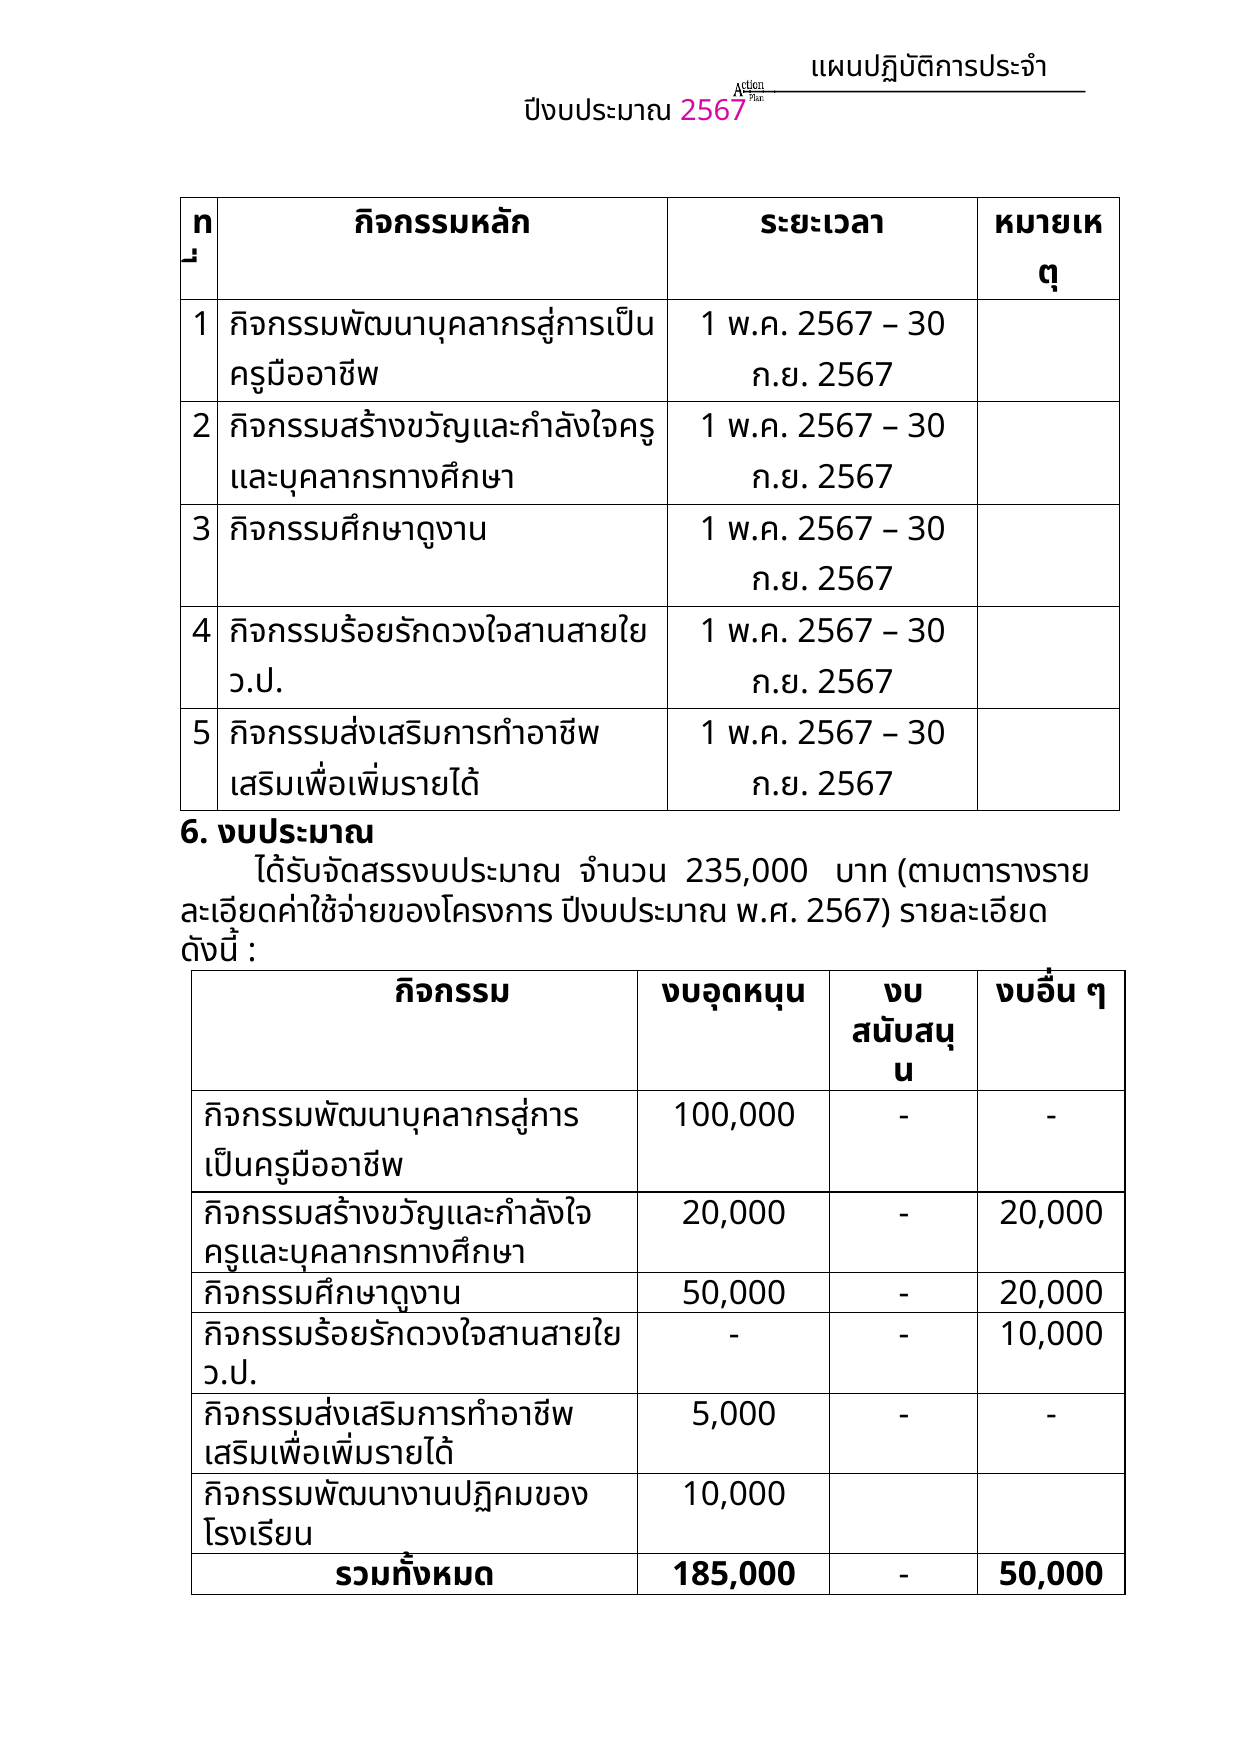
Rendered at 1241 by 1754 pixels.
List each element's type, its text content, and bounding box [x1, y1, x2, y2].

table_header งบสนับสนุน [830, 971, 977, 1089]
table_cell [978, 607, 1119, 708]
table_cell กิจกรรมพัฒนาบุคลากรสู่การเป็นครูมืออาชีพ [218, 300, 667, 401]
table_cell กิจกรรมร้อยรักดวงใจสานสายใย ว.ป. [192, 1313, 637, 1392]
table_cell 1 พ.ค. 2567 – 30 ก.ย. 2567 [668, 505, 977, 606]
text 6. งบประมาณ [180, 811, 1090, 851]
table_cell กิจกรรมศึกษาดูงาน [218, 505, 667, 606]
table_cell 10,000 [638, 1474, 829, 1553]
table_cell [978, 300, 1119, 401]
table_cell - [638, 1313, 829, 1392]
table_cell กิจกรรมสร้างขวัญและกำลังใจครูและบุคลากรทางศึกษา [192, 1193, 637, 1272]
table_header กิจกรรมหลัก [218, 198, 667, 299]
table_cell 3 [181, 505, 217, 606]
table_cell 1 พ.ค. 2567 – 30 ก.ย. 2567 [668, 402, 977, 503]
table_cell กิจกรรมพัฒนาบุคลากรสู่การเป็นครูมืออาชีพ [192, 1091, 637, 1191]
table_cell กิจกรรมศึกษาดูงาน [192, 1273, 637, 1312]
table_cell [978, 402, 1119, 503]
table_cell - [830, 1091, 977, 1191]
table_cell - [830, 1273, 977, 1312]
picture [721, 76, 1088, 107]
table_cell - [830, 1394, 977, 1473]
table_cell 4 [181, 607, 217, 708]
table_cell - [978, 1091, 1124, 1191]
table_cell กิจกรรมสร้างขวัญและกำลังใจครูและบุคลากรทางศึกษา [218, 402, 667, 503]
table_cell 1 พ.ค. 2567 – 30 ก.ย. 2567 [668, 607, 977, 708]
table_cell กิจกรรมส่งเสริมการทำอาชีพเสริมเพื่อเพิ่มรายได้ [192, 1394, 637, 1473]
table_header กิจกรรม [192, 971, 637, 1089]
table_cell 20,000 [978, 1193, 1124, 1272]
table_cell 5,000 [638, 1394, 829, 1473]
table_cell 50,000 [978, 1554, 1124, 1593]
table_cell 2 [181, 402, 217, 503]
table_cell กิจกรรมร้อยรักดวงใจสานสายใย ว.ป. [218, 607, 667, 708]
table_cell 100,000 [638, 1091, 829, 1191]
table_header ระยะเวลา [668, 198, 977, 299]
table_cell 20,000 [978, 1273, 1124, 1312]
table_header งบอื่น ๆ [978, 971, 1124, 1089]
table_cell 20,000 [638, 1193, 829, 1272]
table_cell [830, 1474, 977, 1553]
table_cell [978, 505, 1119, 606]
table_cell กิจกรรมพัฒนางานปฏิคมของโรงเรียน [192, 1474, 637, 1553]
table_cell - [830, 1193, 977, 1272]
table_header ที่ [181, 198, 217, 299]
table_cell [978, 1474, 1124, 1553]
table_cell 185,000 [638, 1554, 829, 1593]
table_cell กิจกรรมส่งเสริมการทำอาชีพเสริมเพื่อเพิ่มรายได้ [218, 709, 667, 810]
table_cell 5 [181, 709, 217, 810]
table_cell 10,000 [978, 1313, 1124, 1392]
table_cell 1 [181, 300, 217, 401]
table_cell - [830, 1313, 977, 1392]
text ได้รับจัดสรรงบประมาณ จำนวน 235,000 บาท (ตามตารางรายละเอียดค่าใช้จ่ายของโครงการ ปีงบประมาณ พ.ศ. 2567) รายละเอียดดังนี้ : [180, 851, 1090, 970]
table_cell รวมทั้งหมด [192, 1554, 637, 1593]
table_cell 1 พ.ค. 2567 – 30 ก.ย. 2567 [668, 709, 977, 810]
table_cell - [830, 1554, 977, 1593]
table_header งบอุดหนุน [638, 971, 829, 1089]
table_cell [978, 709, 1119, 810]
table_cell 50,000 [638, 1273, 829, 1312]
table_header หมายเหตุ [978, 198, 1119, 299]
table_cell - [978, 1394, 1124, 1473]
table_cell 1 พ.ค. 2567 – 30 ก.ย. 2567 [668, 300, 977, 401]
